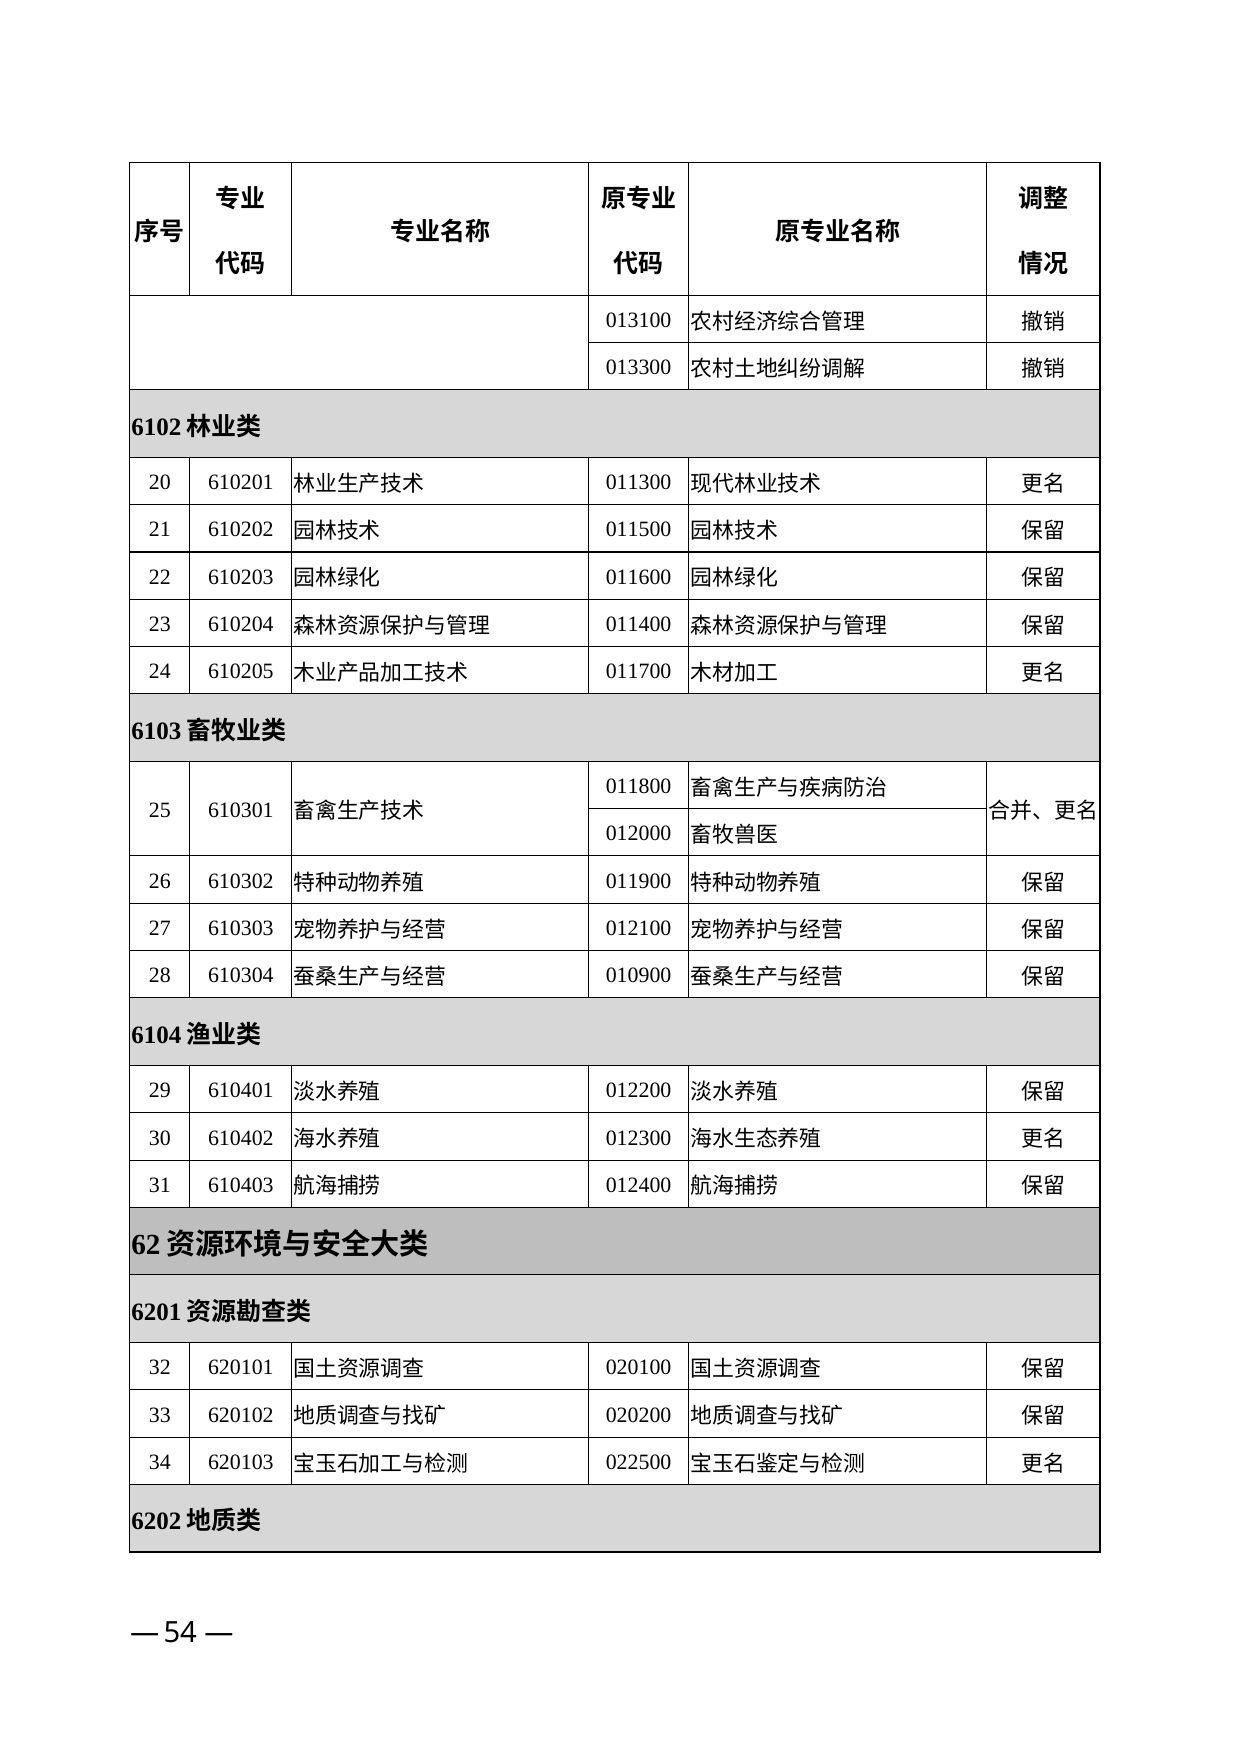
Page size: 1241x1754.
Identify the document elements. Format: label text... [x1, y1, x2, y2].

table_header 原专业 代码 [589, 163, 688, 294]
table_cell 畜禽生产技术 [292, 762, 588, 855]
table_cell 森林资源保护与管理 [292, 600, 588, 646]
table_cell 610201 [190, 458, 291, 504]
table_cell 保留 [987, 553, 1099, 599]
table_cell 特种动物养殖 [292, 856, 588, 903]
table_cell 610204 [190, 600, 291, 646]
table_cell 6201资源勘查类 [130, 1275, 1099, 1342]
table_cell 30 [130, 1113, 189, 1159]
table_cell 010900 [589, 951, 688, 997]
table_cell 撤销 [987, 296, 1099, 342]
table_cell 航海捕捞 [292, 1161, 588, 1207]
table_cell 蚕桑生产与经营 [689, 951, 986, 997]
table_cell 6102林业类 [130, 390, 1099, 457]
table_cell 海水生态养殖 [689, 1113, 986, 1159]
table_cell 蚕桑生产与经营 [292, 951, 588, 997]
table_cell 011300 [589, 458, 688, 504]
table_cell 20 [130, 458, 189, 504]
table_cell 宠物养护与经营 [689, 904, 986, 950]
table_cell 保留 [987, 951, 1099, 997]
table_cell 木业产品加工技术 [292, 647, 588, 693]
table_cell 宝玉石加工与检测 [292, 1438, 588, 1484]
table_cell 610302 [190, 856, 291, 903]
table_cell 020100 [589, 1343, 688, 1389]
table_cell 013100 [589, 296, 688, 342]
table_cell 园林技术 [689, 505, 986, 551]
table_cell 保留 [987, 505, 1099, 551]
table_cell 森林资源保护与管理 [689, 600, 986, 646]
table_cell 620102 [190, 1390, 291, 1437]
table_cell 淡水养殖 [689, 1066, 986, 1112]
table_cell 610205 [190, 647, 291, 693]
table_cell 012200 [589, 1066, 688, 1112]
table_cell 畜禽生产与疾病防治 [689, 762, 986, 808]
table_cell 林业生产技术 [292, 458, 588, 504]
table_cell 610303 [190, 904, 291, 950]
table_cell 畜牧兽医 [689, 809, 986, 855]
table_cell 34 [130, 1438, 189, 1484]
table_cell 28 [130, 951, 189, 997]
table_header 调整 情况 [987, 163, 1099, 294]
table_cell 更名 [987, 1113, 1099, 1159]
table_cell 011600 [589, 553, 688, 599]
table_cell 011900 [589, 856, 688, 903]
table_cell 保留 [987, 904, 1099, 950]
table_cell 地质调查与找矿 [689, 1390, 986, 1437]
table_cell 011700 [589, 647, 688, 693]
table_cell 撤销 [987, 343, 1099, 389]
table_cell 610403 [190, 1161, 291, 1207]
table_cell 国土资源调查 [292, 1343, 588, 1389]
table_cell 29 [130, 1066, 189, 1112]
table_cell 合并、更名 [987, 762, 1099, 855]
table_cell 012300 [589, 1113, 688, 1159]
table_cell 21 [130, 505, 189, 551]
table_cell 农村经济综合管理 [689, 296, 986, 342]
table_cell 012400 [589, 1161, 688, 1207]
table_cell 22 [130, 553, 189, 599]
table_cell 地质调查与找矿 [292, 1390, 588, 1437]
table_cell 6202地质类 [130, 1485, 1099, 1551]
table_cell 610401 [190, 1066, 291, 1112]
table_cell 62资源环境与安全大类 [130, 1208, 1099, 1274]
table_header 原专业名称 [689, 163, 986, 294]
table_cell 更名 [987, 647, 1099, 693]
table_cell 园林绿化 [689, 553, 986, 599]
table_cell 610304 [190, 951, 291, 997]
table_cell 6103畜牧业类 [130, 694, 1099, 761]
table_cell 011800 [589, 762, 688, 808]
table_cell 011400 [589, 600, 688, 646]
table_cell 33 [130, 1390, 189, 1437]
table_cell 保留 [987, 1161, 1099, 1207]
table_cell 园林绿化 [292, 553, 588, 599]
table_cell 更名 [987, 1438, 1099, 1484]
table_cell 013300 [589, 343, 688, 389]
table_cell 610203 [190, 553, 291, 599]
table_cell 23 [130, 600, 189, 646]
table_cell 620103 [190, 1438, 291, 1484]
table_cell 宠物养护与经营 [292, 904, 588, 950]
table_cell 现代林业技术 [689, 458, 986, 504]
table_header 序号 [130, 163, 189, 294]
table_cell 木材加工 [689, 647, 986, 693]
table_cell 海水养殖 [292, 1113, 588, 1159]
table_cell 国土资源调查 [689, 1343, 986, 1389]
table_cell 27 [130, 904, 189, 950]
table_cell 保留 [987, 1390, 1099, 1437]
table_cell 保留 [987, 600, 1099, 646]
table_cell 620101 [190, 1343, 291, 1389]
table_cell 淡水养殖 [292, 1066, 588, 1112]
table_cell [130, 296, 588, 389]
table_cell 32 [130, 1343, 189, 1389]
table_cell 保留 [987, 856, 1099, 903]
table_cell 航海捕捞 [689, 1161, 986, 1207]
table_cell 26 [130, 856, 189, 903]
table_cell 011500 [589, 505, 688, 551]
table_cell 24 [130, 647, 189, 693]
table_cell 012100 [589, 904, 688, 950]
table_cell 610402 [190, 1113, 291, 1159]
table_cell 012000 [589, 809, 688, 855]
table_header 专业名称 [292, 163, 588, 294]
table_cell 更名 [987, 458, 1099, 504]
table_cell 31 [130, 1161, 189, 1207]
table_cell 保留 [987, 1066, 1099, 1112]
table_cell 020200 [589, 1390, 688, 1437]
table_cell 宝玉石鉴定与检测 [689, 1438, 986, 1484]
table_header 专业 代码 [190, 163, 291, 294]
table_cell 特种动物养殖 [689, 856, 986, 903]
table_cell 园林技术 [292, 505, 588, 551]
table_cell 6104渔业类 [130, 998, 1099, 1065]
table_cell 农村土地纠纷调解 [689, 343, 986, 389]
table_cell 25 [130, 762, 189, 855]
table_cell 610202 [190, 505, 291, 551]
table_cell 610301 [190, 762, 291, 855]
table_cell 保留 [987, 1343, 1099, 1389]
table_cell 022500 [589, 1438, 688, 1484]
